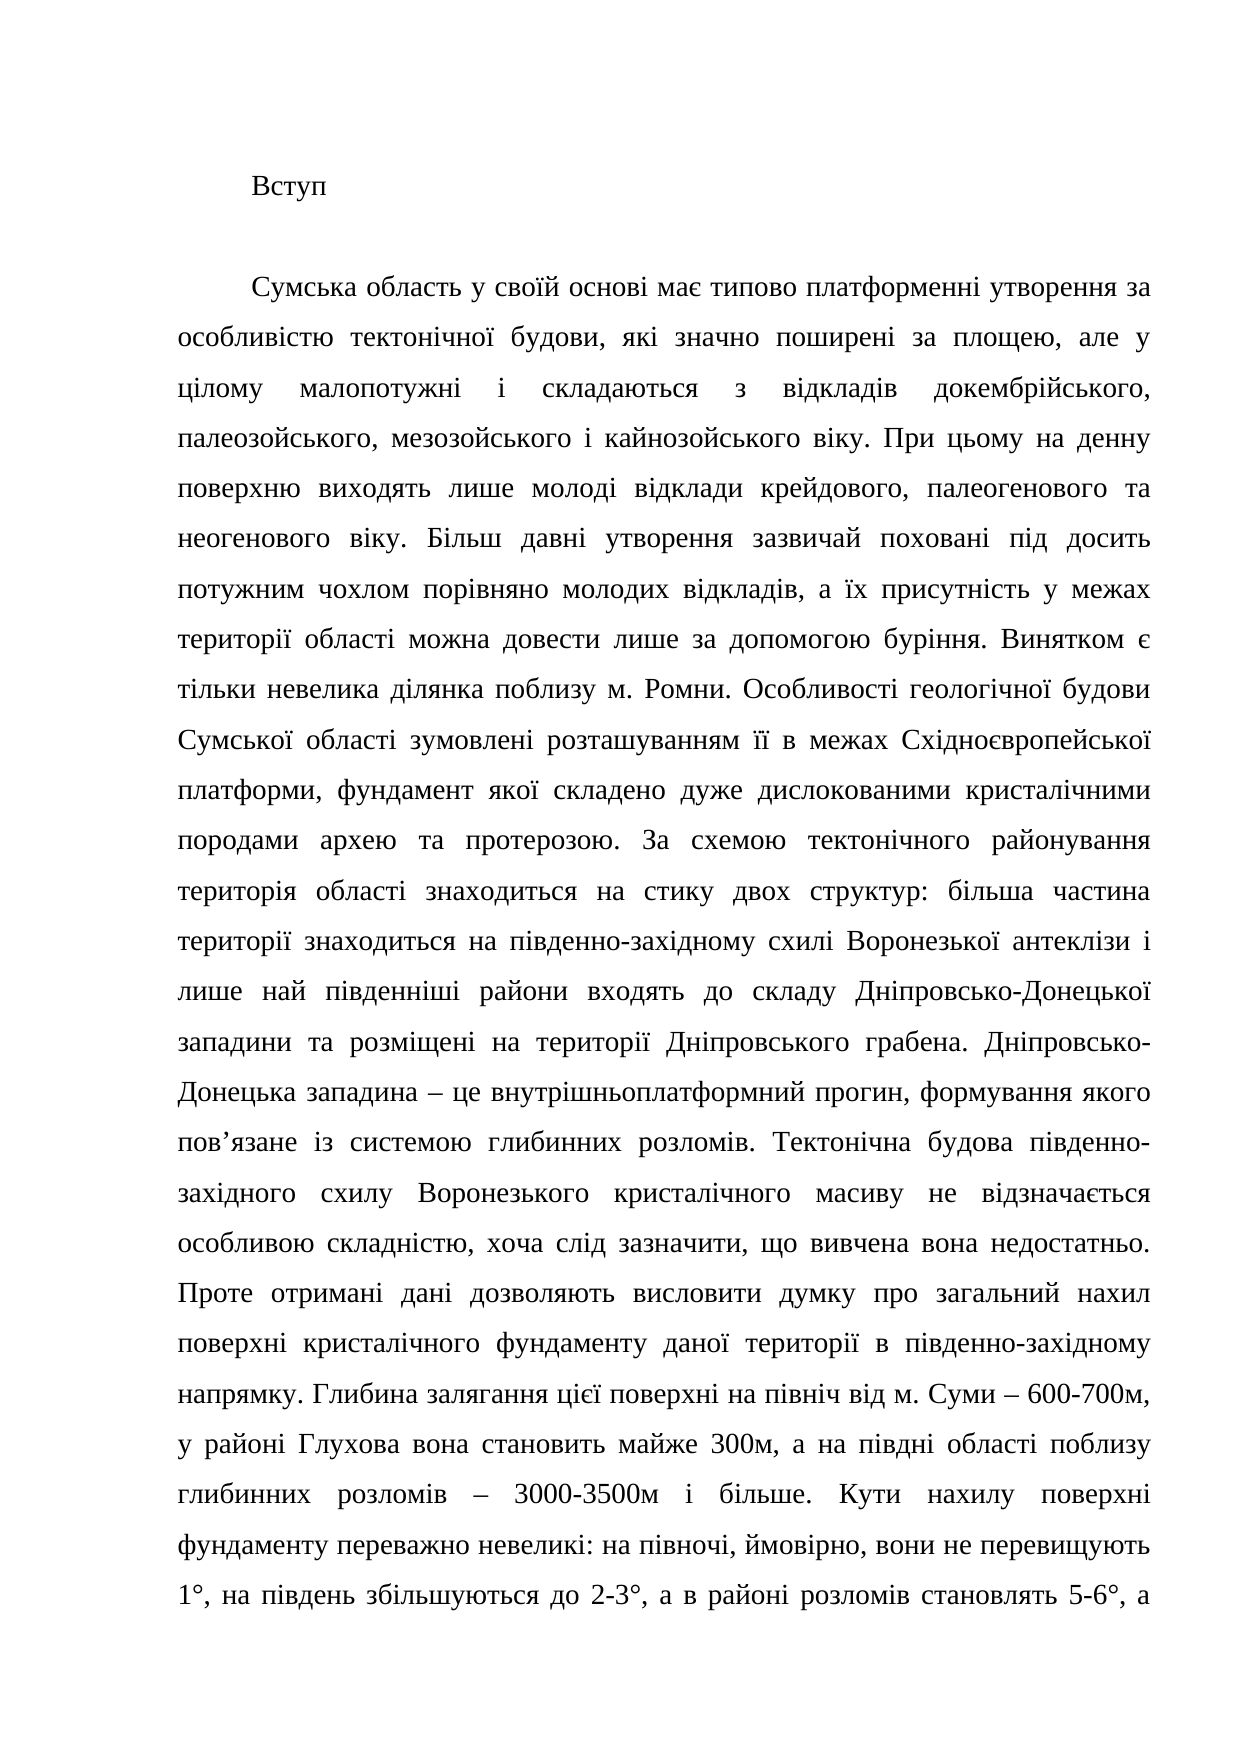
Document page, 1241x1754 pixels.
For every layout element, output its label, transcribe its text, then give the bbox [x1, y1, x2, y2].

text Вступ [177, 168, 1152, 202]
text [177, 269, 1152, 1611]
